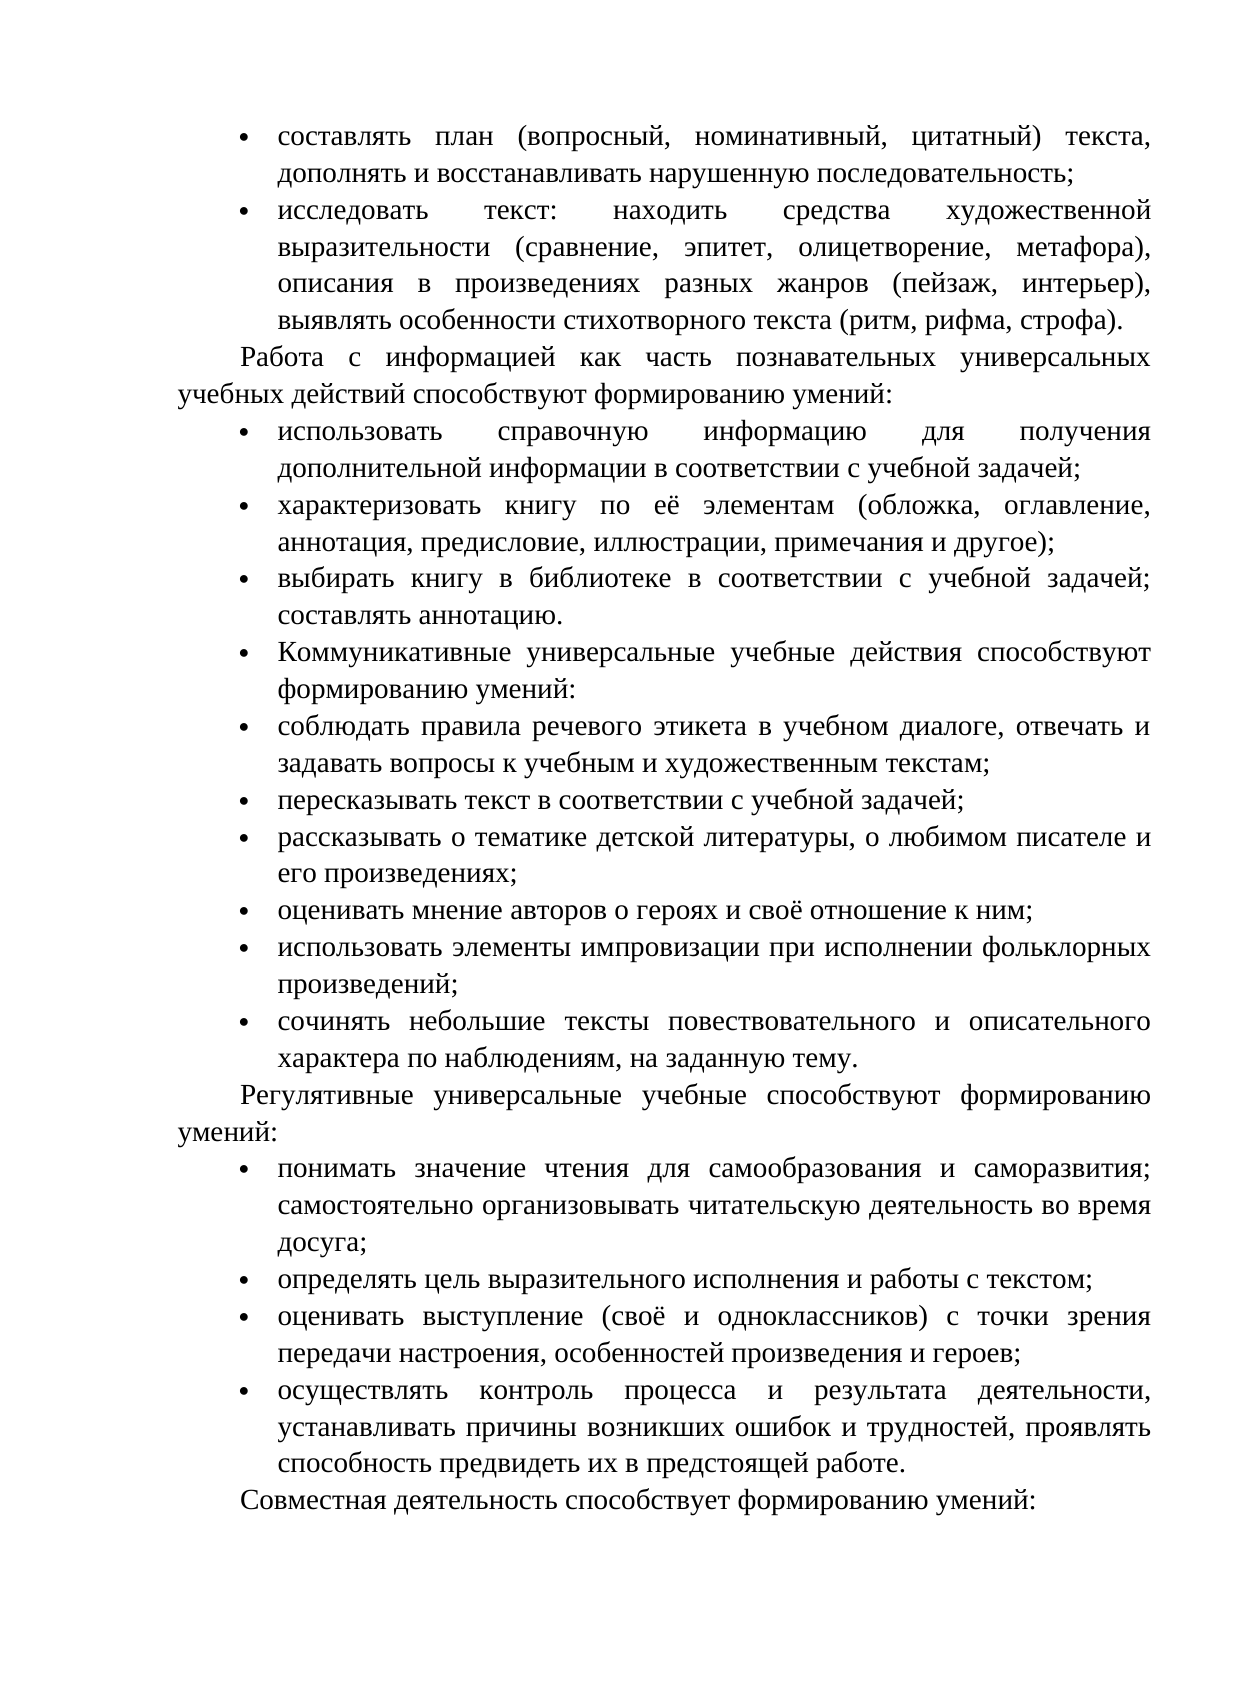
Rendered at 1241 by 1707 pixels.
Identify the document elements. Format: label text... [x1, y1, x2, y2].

list исследовать текст: находить средства художественной выразительности (сравнение, эпитет, олицетворение, метафора), описания в произведениях разных жанров (пейзаж, интерьер), выявлять особенности стихотворного текста (ритм, рифма, строфа). [240, 192, 1152, 336]
list соблюдать правила речевого этикета в учебном диалоге, отвечать и задавать вопросы к учебным и художественным текстам; [240, 708, 1152, 778]
list оценивать мнение авторов о героях и своё отношение к ним; [240, 892, 1152, 926]
text Регулятивные универсальные учебные способствуют формированию умений: [177, 1077, 1152, 1147]
list рассказывать о тематике детской литературы, о любимом писателе и его произведениях; [240, 819, 1152, 889]
list понимать значение чтения для самообразования и саморазвития; самостоятельно организовывать читательскую деятельность во время досуга; [240, 1151, 1152, 1258]
text Работа с информацией как часть познавательных универсальных учебных действий способствуют формированию умений: [177, 339, 1152, 410]
list составлять план (вопросный, номинативный, цитатный) текста, дополнять и восстанавливать нарушенную последовательность; [240, 118, 1152, 188]
text Совместная деятельность способствует формированию умений: [177, 1482, 1152, 1516]
list определять цель выразительного исполнения и работы с текстом; [240, 1261, 1152, 1295]
list характеризовать книгу по её элементам (обложка, оглавление, аннотация, предисловие, иллюстрации, примечания и другое); [240, 487, 1152, 557]
list оценивать выступление (своё и одноклассников) с точки зрения передачи настроения, особенностей произведения и героев; [240, 1298, 1152, 1368]
list выбирать книгу в библиотеке в соответствии с учебной задачей; составлять аннотацию. [240, 561, 1152, 631]
list осуществлять контроль процесса и результата деятельности, устанавливать причины возникших ошибок и трудностей, проявлять способность предвидеть их в предстоящей работе. [240, 1372, 1152, 1479]
list Коммуникативные универсальные учебные действия способствуют формированию умений: [240, 634, 1152, 705]
list сочинять небольшие тексты повествовательного и описательного характера по наблюдениям, на заданную тему. [240, 1003, 1152, 1073]
list использовать справочную информацию для получения дополнительной информации в соответствии с учебной задачей; [240, 413, 1152, 483]
list использовать элементы импровизации при исполнении фольклорных произведений; [240, 929, 1152, 1000]
list пересказывать текст в соответствии с учебной задачей; [240, 782, 1152, 815]
